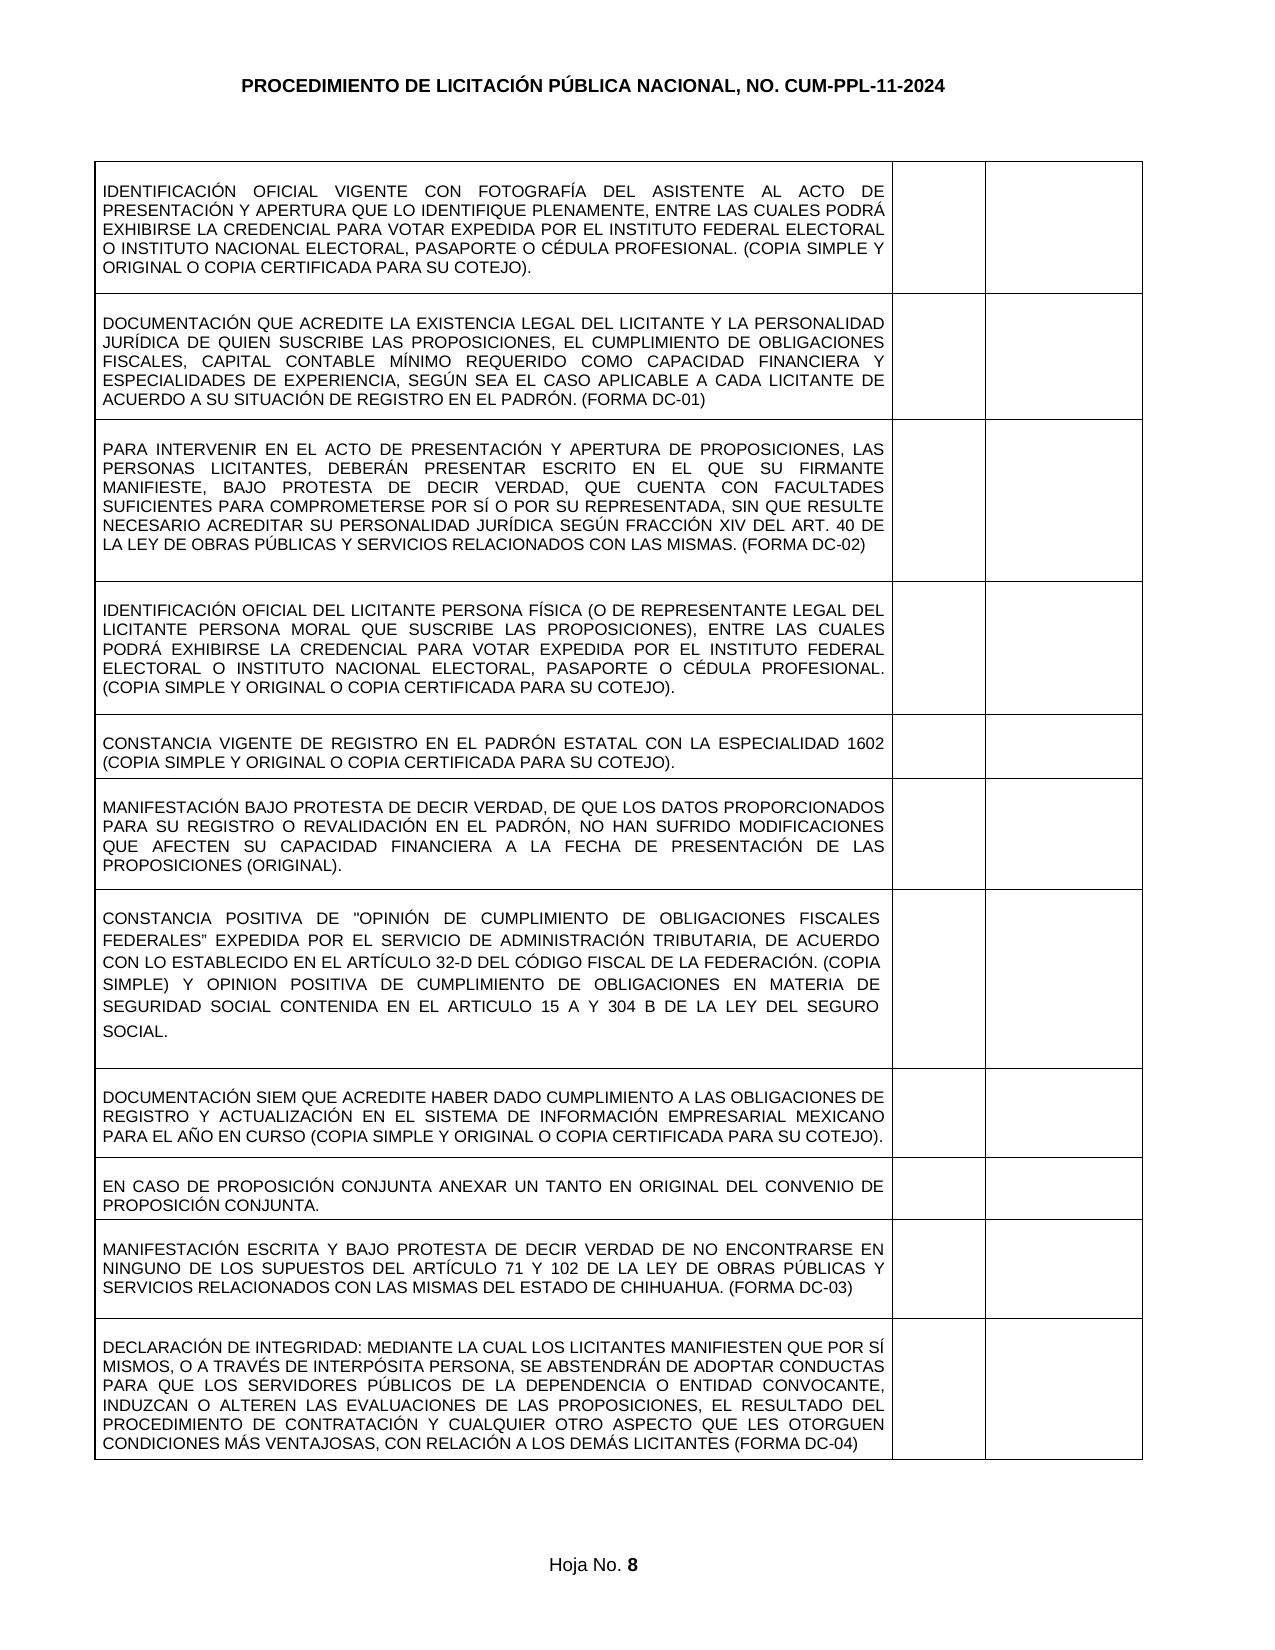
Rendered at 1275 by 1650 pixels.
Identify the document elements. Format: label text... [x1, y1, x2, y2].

table_cell DOCUMENTACIÓN QUE ACREDITE LA EXISTENCIA LEGAL DEL LICITANTE Y LA PERSONALIDAD JURÍDICA DE QUIEN SUSCRIBE LAS PROPOSICIONES, EL CUMPLIMIENTO DE OBLIGACIONES FISCALES, CAPITAL CONTABLE MÍNIMO REQUERIDO COMO CAPACIDAD FINANCIERA Y ESPECIALIDADES DE EXPERIENCIA, SEGÚN SEA EL CASO APLICABLE A CADA LICITANTE DE ACUERDO A SU SITUACIÓN DE REGISTRO EN EL PADRÓN. (FORMA DC-01) [96, 294, 892, 419]
table_cell IDENTIFICACIÓN OFICIAL VIGENTE CON FOTOGRAFÍA DEL ASISTENTE AL ACTO DE PRESENTACIÓN Y APERTURA QUE LO IDENTIFIQUE PLENAMENTE, ENTRE LAS CUALES PODRÁ EXHIBIRSE LA CREDENCIAL PARA VOTAR EXPEDIDA POR EL INSTITUTO FEDERAL ELECTORAL O INSTITUTO NACIONAL ELECTORAL, PASAPORTE O CÉDULA PROFESIONAL. (COPIA SIMPLE Y ORIGINAL O COPIA CERTIFICADA PARA SU COTEJO). [96, 162, 892, 293]
table_cell [986, 1069, 1142, 1157]
table_cell [986, 1319, 1142, 1458]
table_cell [893, 1158, 985, 1219]
table_cell DECLARACIÓN DE INTEGRIDAD: MEDIANTE LA CUAL LOS LICITANTES MANIFIESTEN QUE POR SÍ MISMOS, O A TRAVÉS DE INTERPÓSITA PERSONA, SE ABSTENDRÁN DE ADOPTAR CONDUCTAS PARA QUE LOS SERVIDORES PÚBLICOS DE LA DEPENDENCIA O ENTIDAD CONVOCANTE, INDUZCAN O ALTEREN LAS EVALUACIONES DE LAS PROPOSICIONES, EL RESULTADO DEL PROCEDIMIENTO DE CONTRATACIÓN Y CUALQUIER OTRO ASPECTO QUE LES OTORGUEN CONDICIONES MÁS VENTAJOSAS, CON RELACIÓN A LOS DEMÁS LICITANTES (FORMA DC-04) [96, 1319, 892, 1458]
table_cell [893, 1220, 985, 1318]
table_cell [986, 294, 1142, 419]
table_cell PARA INTERVENIR EN EL ACTO DE PRESENTACIÓN Y APERTURA DE PROPOSICIONES, LAS PERSONAS LICITANTES, DEBERÁN PRESENTAR ESCRITO EN EL QUE SU FIRMANTE MANIFIESTE, BAJO PROTESTA DE DECIR VERDAD, QUE CUENTA CON FACULTADES SUFICIENTES PARA COMPROMETERSE POR SÍ O POR SU REPRESENTADA, SIN QUE RESULTE NECESARIO ACREDITAR SU PERSONALIDAD JURÍDICA SEGÚN FRACCIÓN XIV DEL ART. 40 DE LA LEY DE OBRAS PÚBLICAS Y SERVICIOS RELACIONADOS CON LAS MISMAS. (FORMA DC-02) [96, 420, 892, 581]
table_cell [893, 1319, 985, 1458]
table_cell [893, 420, 985, 581]
table_cell [986, 1158, 1142, 1219]
table_cell [986, 715, 1142, 778]
table_cell DOCUMENTACIÓN SIEM QUE ACREDITE HABER DADO CUMPLIMIENTO A LAS OBLIGACIONES DE REGISTRO Y ACTUALIZACIÓN EN EL SISTEMA DE INFORMACIÓN EMPRESARIAL MEXICANO PARA EL AÑO EN CURSO (COPIA SIMPLE Y ORIGINAL O COPIA CERTIFICADA PARA SU COTEJO). [96, 1069, 892, 1157]
table_cell MANIFESTACIÓN BAJO PROTESTA DE DECIR VERDAD, DE QUE LOS DATOS PROPORCIONADOS PARA SU REGISTRO O REVALIDACIÓN EN EL PADRÓN, NO HAN SUFRIDO MODIFICACIONES QUE AFECTEN SU CAPACIDAD FINANCIERA A LA FECHA DE PRESENTACIÓN DE LAS PROPOSICIONES (ORIGINAL). [96, 779, 892, 889]
table_cell [986, 582, 1142, 714]
table_cell [986, 1220, 1142, 1318]
table_cell [893, 162, 985, 293]
table_cell MANIFESTACIÓN ESCRITA Y BAJO PROTESTA DE DECIR VERDAD DE NO ENCONTRARSE EN NINGUNO DE LOS SUPUESTOS DEL ARTÍCULO 71 Y 102 DE LA LEY DE OBRAS PÚBLICAS Y SERVICIOS RELACIONADOS CON LAS MISMAS DEL ESTADO DE CHIHUAHUA. (FORMA DC-03) [96, 1220, 892, 1318]
table_cell [893, 890, 985, 1068]
table_cell IDENTIFICACIÓN OFICIAL DEL LICITANTE PERSONA FÍSICA (O DE REPRESENTANTE LEGAL DEL LICITANTE PERSONA MORAL QUE SUSCRIBE LAS PROPOSICIONES), ENTRE LAS CUALES PODRÁ EXHIBIRSE LA CREDENCIAL PARA VOTAR EXPEDIDA POR EL INSTITUTO FEDERAL ELECTORAL O INSTITUTO NACIONAL ELECTORAL, PASAPORTE O CÉDULA PROFESIONAL. (COPIA SIMPLE Y ORIGINAL O COPIA CERTIFICADA PARA SU COTEJO). [96, 582, 892, 714]
table_cell [986, 890, 1142, 1068]
table_cell [893, 779, 985, 889]
table_cell [986, 779, 1142, 889]
table_cell [893, 582, 985, 714]
table_cell CONSTANCIA POSITIVA DE "OPINIÓN DE CUMPLIMIENTO DE OBLIGACIONES FISCALES FEDERALES” EXPEDIDA POR EL SERVICIO DE ADMINISTRACIÓN TRIBUTARIA, DE ACUERDO CON LO ESTABLECIDO EN EL ARTÍCULO 32-D DEL CÓDIGO FISCAL DE LA FEDERACIÓN. (COPIA SIMPLE) Y OPINION POSITIVA DE CUMPLIMIENTO DE OBLIGACIONES EN MATERIA DE SEGURIDAD SOCIAL CONTENIDA EN EL ARTICULO 15 A Y 304 B DE LA LEY DEL SEGURO SOCIAL. [96, 890, 892, 1068]
table_cell [986, 420, 1142, 581]
table_cell EN CASO DE PROPOSICIÓN CONJUNTA ANEXAR UN TANTO EN ORIGINAL DEL CONVENIO DE PROPOSICIÓN CONJUNTA. [96, 1158, 892, 1219]
table_cell [986, 162, 1142, 293]
table_cell [893, 715, 985, 778]
table_cell [893, 294, 985, 419]
table_cell CONSTANCIA VIGENTE DE REGISTRO EN EL PADRÓN ESTATAL CON LA ESPECIALIDAD 1602 (COPIA SIMPLE Y ORIGINAL O COPIA CERTIFICADA PARA SU COTEJO). [96, 715, 892, 778]
table_cell [893, 1069, 985, 1157]
